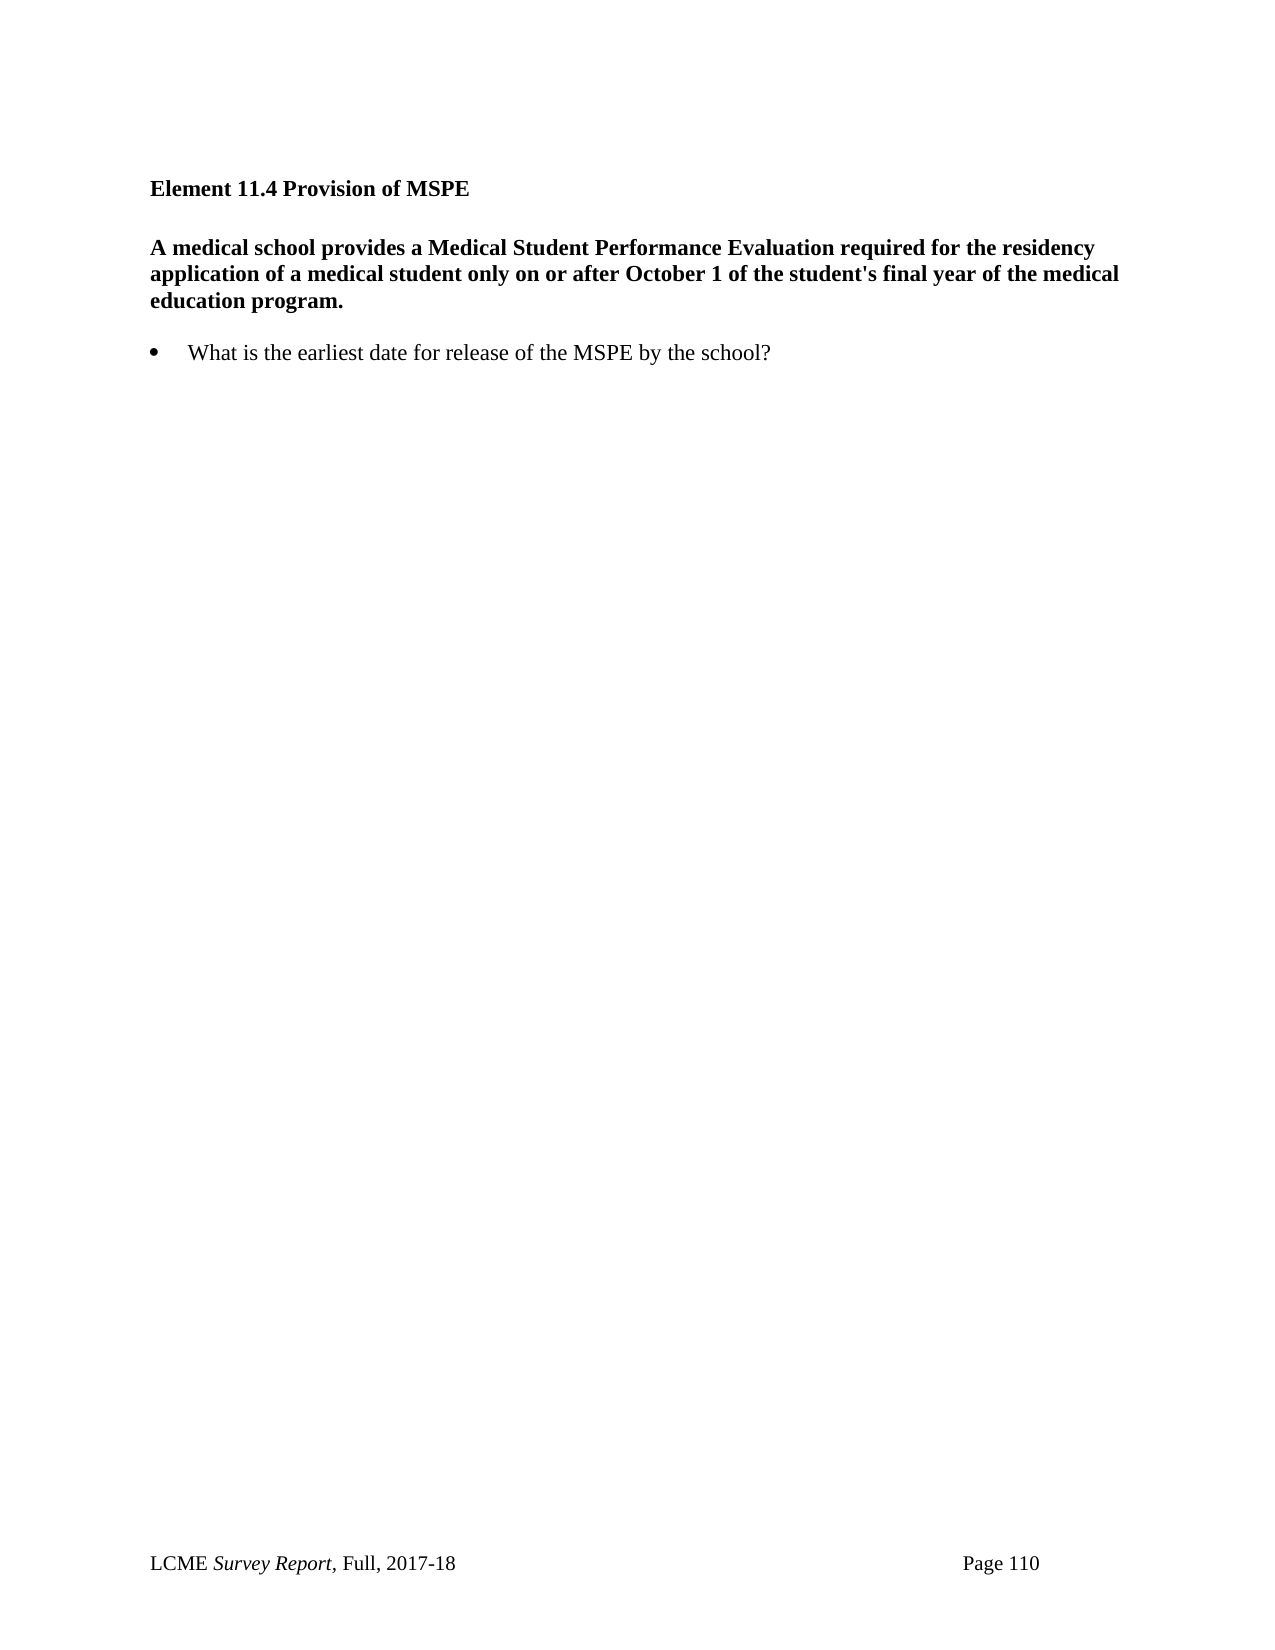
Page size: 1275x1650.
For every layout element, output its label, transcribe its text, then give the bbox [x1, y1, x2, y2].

subtitle Element 11.4 Provision of MSPE [150, 175, 1125, 201]
list What is the earliest date for release of the MSPE by the school? [150, 339, 1125, 366]
text A medical school provides a Medical Student Performance Evaluation required for the residency application of a medical student only on or after October 1 of the student's final year of the medical education program. [150, 234, 1125, 313]
